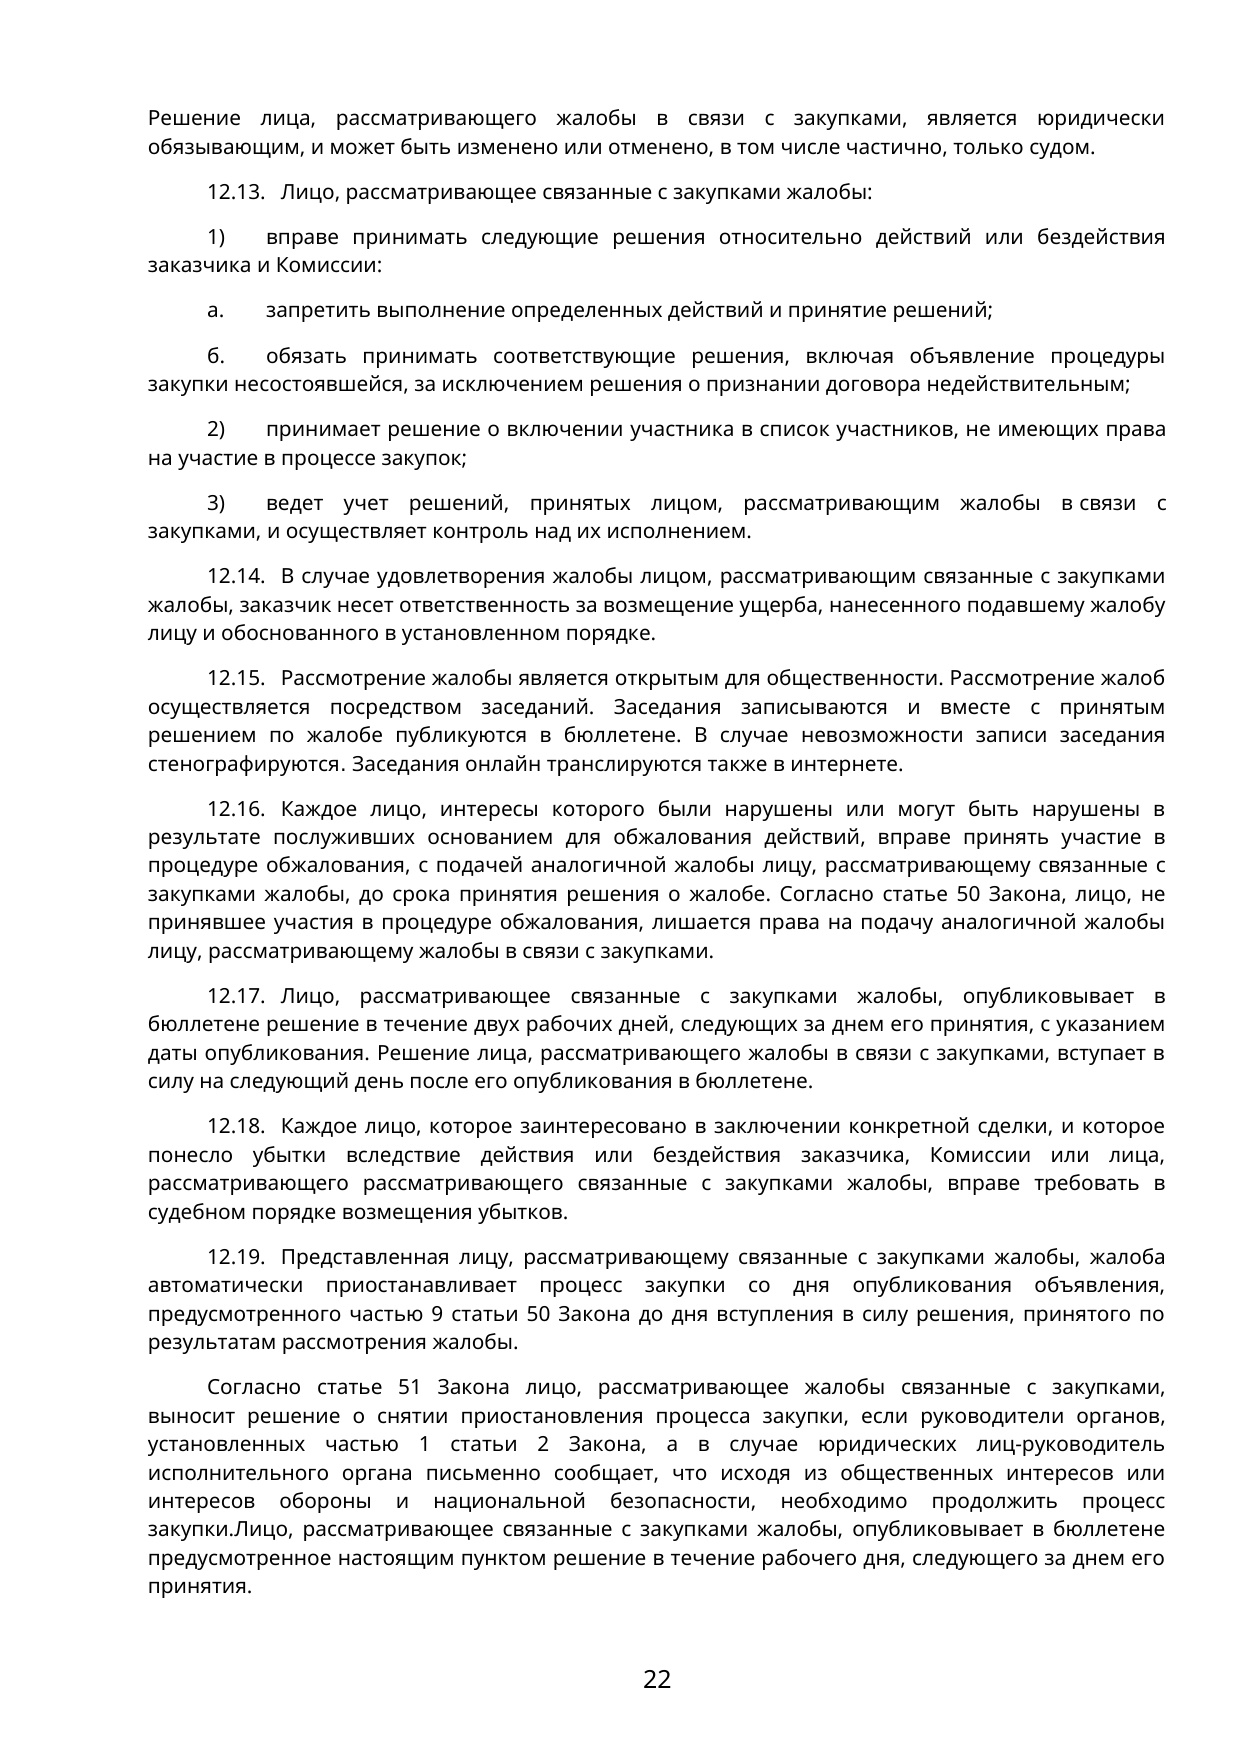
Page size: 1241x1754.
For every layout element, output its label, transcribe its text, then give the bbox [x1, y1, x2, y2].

text 12.18. Каждое лицо, которое заинтересовано в заключении конкретной сделки, и которое понесло убытки вследствие действия или бездействия заказчика, Комиссии или лица, рассматривающего рассматривающего связанные с закупками жалобы, вправе требовать в судебном порядке возмещения убытков. [148, 1111, 1167, 1225]
text 12.19. Представленная лицу, рассматривающему связанные с закупками жалобы, жалоба автоматически приостанавливает процесс закупки со дня опубликования объявления, предусмотренного частью 9 статьи 50 Закона до дня вступления в силу решения, принятого по результатам рассмотрения жалобы. [148, 1242, 1167, 1356]
text 12.16. Каждое лицо, интересы которого были нарушены или могут быть нарушены в результате послуживших основанием для обжалования действий, вправе принять участие в процедуре обжалования, с подачей аналогичной жалобы лицу, рассматривающему связанные с закупками жалобы, до срока принятия решения о жалобе. Согласно статье 50 Закона, лицо, не принявшее участия в процедуре обжалования, лишается права на подачу аналогичной жалобы лицу, рассматривающему жалобы в связи с закупками. [148, 794, 1167, 964]
text 1) вправе принимать следующие решения относительно действий или бездействия заказчика и Комиссии: [148, 222, 1167, 279]
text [148, 103, 1167, 160]
text 12.17. Лицо, рассматривающее связанные с закупками жалобы, опубликовывает в бюллетене решение в течение двух рабочих дней, следующих за днем его принятия, с указанием даты опубликования. Решение лица, рассматривающего жалобы в связи с закупками, вступает в силу на следующий день после его опубликования в бюллетене. [148, 981, 1167, 1095]
text б. обязать принимать соответствующие решения, включая объявление процедуры закупки несостоявшейся, за исключением решения о признании договора недействительным; [148, 341, 1167, 398]
text 12.15. Рассмотрение жалобы является открытым для общественности. Рассмотрение жалоб осуществляется посредством заседаний. Заседания записываются и вместе с принятым решением по жалобе публикуются в бюллетене. В случае невозможности записи заседания стенографируются. Заседания онлайн транслируются также в интернете. [148, 663, 1167, 777]
text а. запретить выполнение определенных действий и принятие решений; [148, 296, 1167, 324]
text 3) ведет учет решений, принятых лицом, рассматривающим жалобы в связи с закупками, и осуществляет контроль над их исполнением. [148, 488, 1167, 545]
text Согласно статье 51 Закона лицо, рассматривающее жалобы связанные с закупками, выносит решение о снятии приостановления процесса закупки, если руководители органов, установленных частью 1 статьи 2 Закона, а в случае юридических лиц-руководитель исполнительного органа письменно сообщает, что исходя из общественных интересов или интересов обороны и национальной безопасности, необходимо продолжить процесс закупки.Лицо, рассматривающее связанные с закупками жалобы, опубликовывает в бюллетене предусмотренное настоящим пунктом решение в течение рабочего дня, следующего за днем его принятия. [148, 1372, 1167, 1600]
text 12.13. Лицо, рассматривающее связанные с закупками жалобы: [148, 177, 1167, 205]
text 12.14. В случае удовлетворения жалобы лицом, рассматривающим связанные с закупками жалобы, заказчик несет ответственность за возмещение ущерба, нанесенного подавшему жалобу лицу и обоснованного в установленном порядке. [148, 561, 1167, 647]
text 2) принимает решение о включении участника в список участников, не имеющих права на участие в процессе закупок; [148, 414, 1167, 471]
